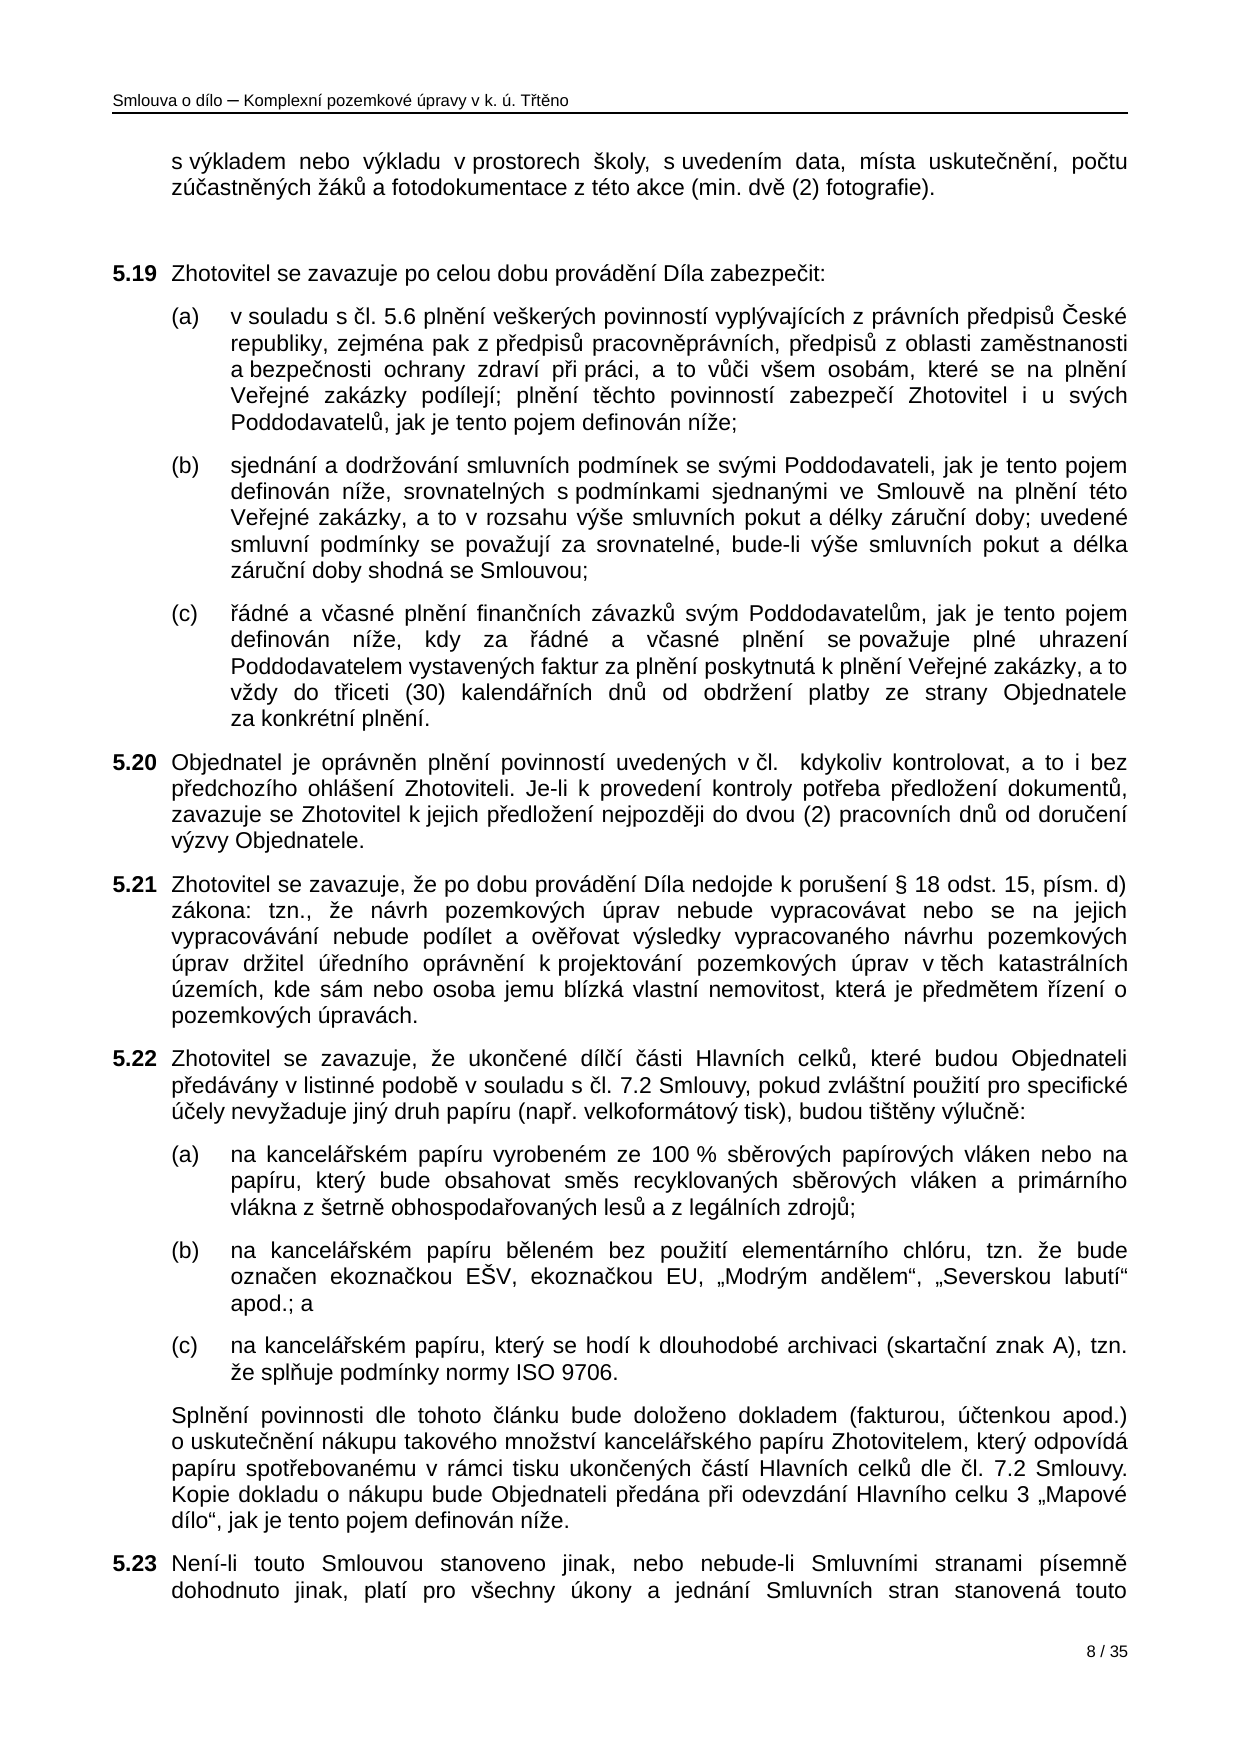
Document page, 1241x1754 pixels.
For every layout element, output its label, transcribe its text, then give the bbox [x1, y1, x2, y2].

text Zhotovitel se zavazuje, že po dobu provádění Díla nedojde k porušení § 18 odst. 15, písm. d) zákona: tzn., že návrh pozemkových úprav nebude vypracovávat nebo se na jejich vypracovávání nebude podílet a ověřovat výsledky vypracovaného návrhu pozemkových úprav držitel úředního oprávnění k projektování pozemkových úprav v těch katastrálních územích, kde sám nebo osoba jemu blízká vlastní nemovitost, která je předmětem řízení o pozemkových úpravách. [112, 871, 1128, 1029]
list sjednání a dodržování smluvních podmínek se svými Poddodavateli, jak je tento pojem definován níže, srovnatelných s podmínkami sjednanými ve Smlouvě na plnění této Veřejné zakázky, a to v rozsahu výše smluvních pokut a délky záruční doby; uvedené smluvní podmínky se považují za srovnatelné, bude-li výše smluvních pokut a délka záruční doby shodná se Smlouvou; [171, 452, 1128, 583]
text Objednatel je oprávněn plnění povinností uvedených v čl. 5.19 kdykoliv kontrolovat, a to i bez předchozího ohlášení Zhotoviteli. Je-li k provedení kontroly potřeba předložení dokumentů, zavazuje se Zhotovitel k jejich předložení nejpozději do dvou (2) pracovních dnů od doručení výzvy Objednatele. [112, 748, 1128, 854]
list na kancelářském papíru vyrobeném ze 100 % sběrových papírových vláken nebo na papíru, který bude obsahovat směs recyklovaných sběrových vláken a primárního vlákna z šetrně obhospodařovaných lesů a z legálních zdrojů; [171, 1141, 1128, 1220]
list v souladu s čl. 5.6 plnění veškerých povinností vyplývajících z právních předpisů České republiky, zejména pak z předpisů pracovněprávních, předpisů z oblasti zaměstnanosti a bezpečnosti ochrany zdraví při práci, a to vůči všem osobám, které se na plnění Veřejné zakázky podílejí; plnění těchto povinností zabezpečí Zhotovitel i u svých Poddodavatelů, jak je tento pojem definován níže; [171, 303, 1128, 435]
text Zhotovitel se zavazuje, že ukončené dílčí části Hlavních celků, které budou Objednateli předávány v listinné podobě v souladu s čl. 7.2 Smlouvy, pokud zvláštní použití pro specifické účely nevyžaduje jiný druh papíru (např. velkoformátový tisk), budou tištěny výlučně: [112, 1045, 1128, 1124]
list na kancelářském papíru, který se hodí k dlouhodobé archivaci (skartační znak A), tzn. že splňuje podmínky normy ISO 9706. [171, 1332, 1128, 1385]
list na kancelářském papíru běleném bez použití elementárního chlóru, tzn. že bude označen ekoznačkou EŠV, ekoznačkou EU, „Modrým andělem“, „Severskou labutí“ apod.; a [171, 1237, 1128, 1316]
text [112, 1550, 1128, 1603]
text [112, 148, 1128, 200]
text Zhotovitel se zavazuje po celou dobu provádění Díla zabezpečit: [112, 260, 1128, 286]
list řádné a včasné plnění finančních závazků svým Poddodavatelům, jak je tento pojem definován níže, kdy za řádné a včasné plnění se považuje plné uhrazení Poddodavatelem vystavených faktur za plnění poskytnutá k plnění Veřejné zakázky, a to vždy do třiceti (30) kalendářních dnů od obdržení platby ze strany Objednatele za konkrétní plnění. [171, 600, 1128, 732]
list Splnění povinnosti dle tohoto článku bude doloženo dokladem (fakturou, účtenkou apod.) o uskutečnění nákupu takového množství kancelářského papíru Zhotovitelem, který odpovídá papíru spotřebovanému v rámci tisku ukončených částí Hlavních celků dle čl. 7.2 Smlouvy. Kopie dokladu o nákupu bude Objednateli předána při odevzdání Hlavního celku 3 „Mapové dílo“, jak je tento pojem definován níže. [171, 1402, 1128, 1534]
